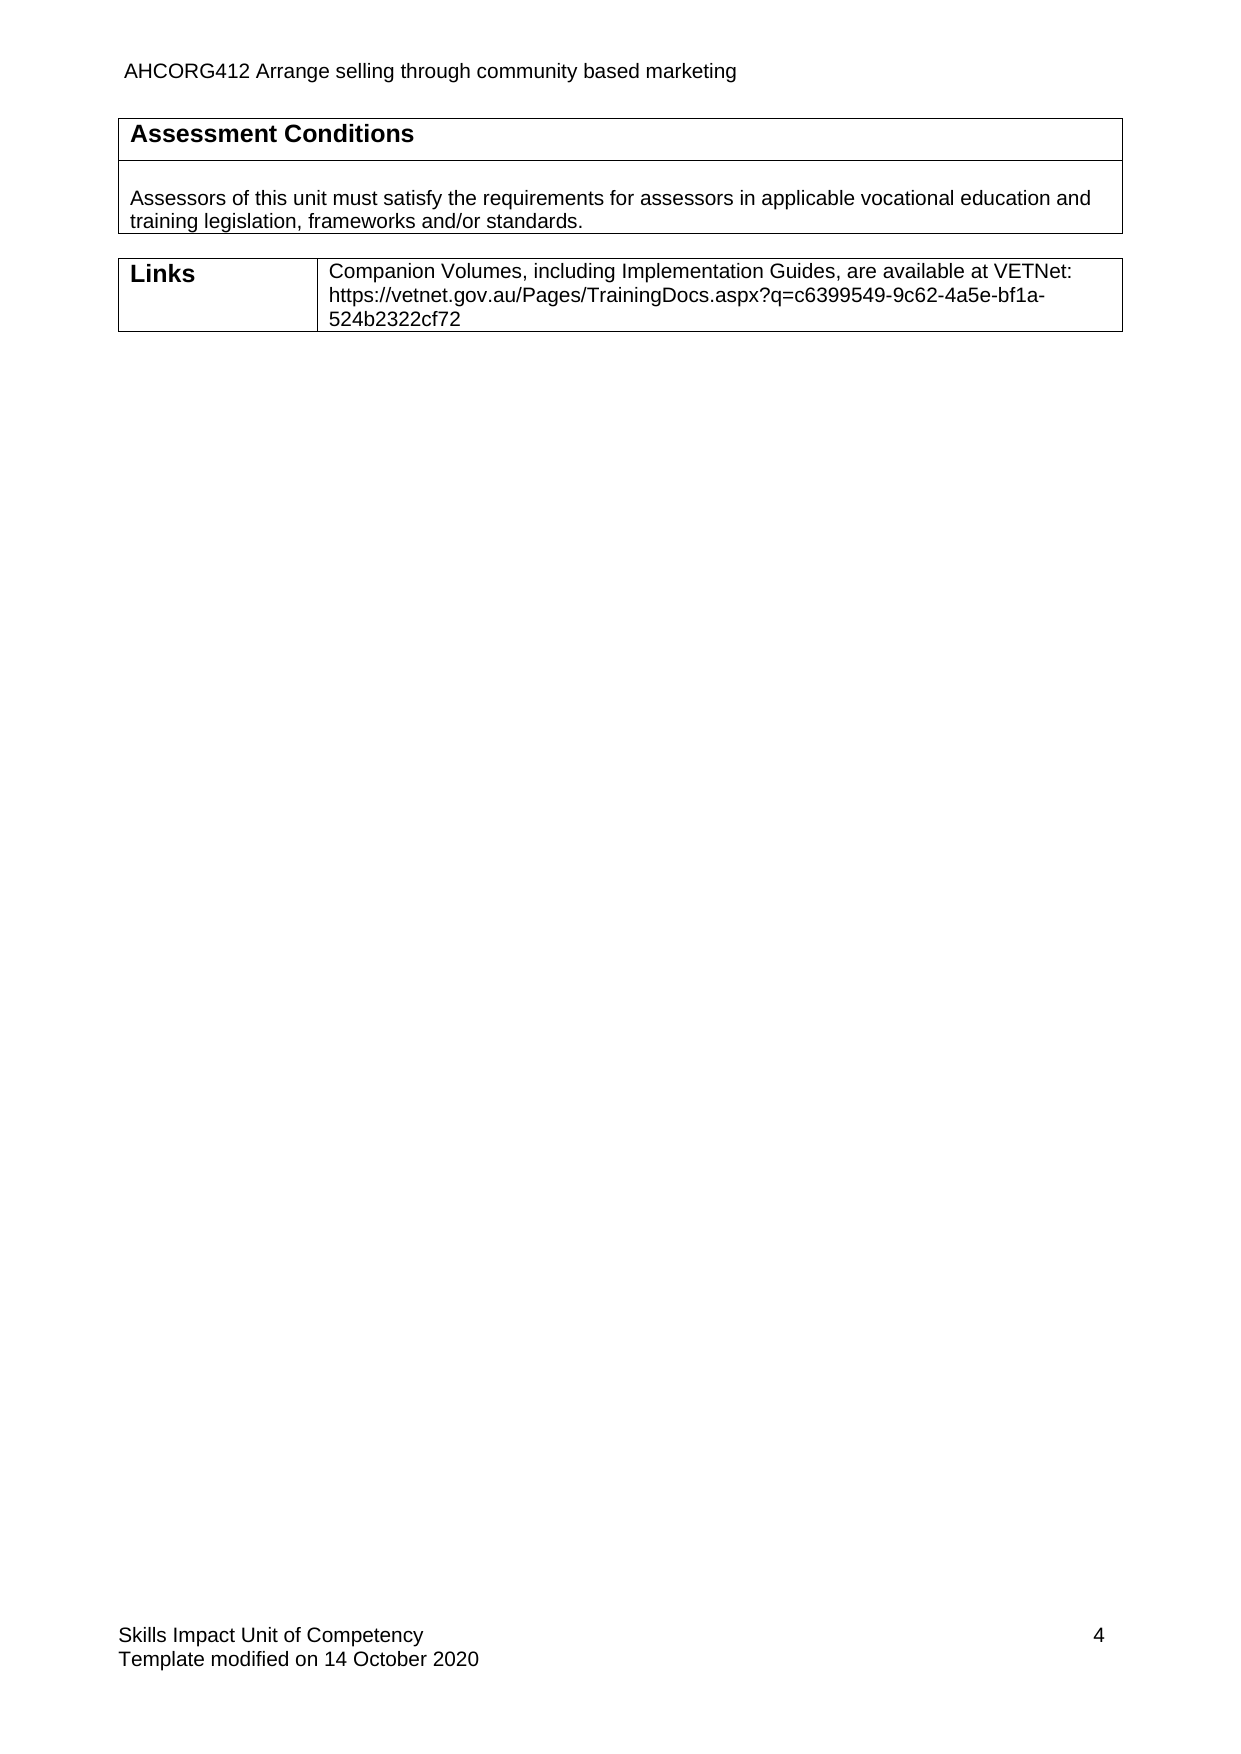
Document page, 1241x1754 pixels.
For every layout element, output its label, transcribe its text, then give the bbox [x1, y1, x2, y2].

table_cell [119, 161, 1122, 233]
table_header Assessment Conditions [119, 119, 1122, 160]
table_header Companion Volumes, including Implementation Guides, are available at VETNet: https://vetnet.gov.au/Pages/TrainingDocs.aspx?q=c6399549-9c62-4a5e-bf1a-524b2322cf72 [318, 259, 1122, 331]
table_header Links [119, 259, 317, 331]
